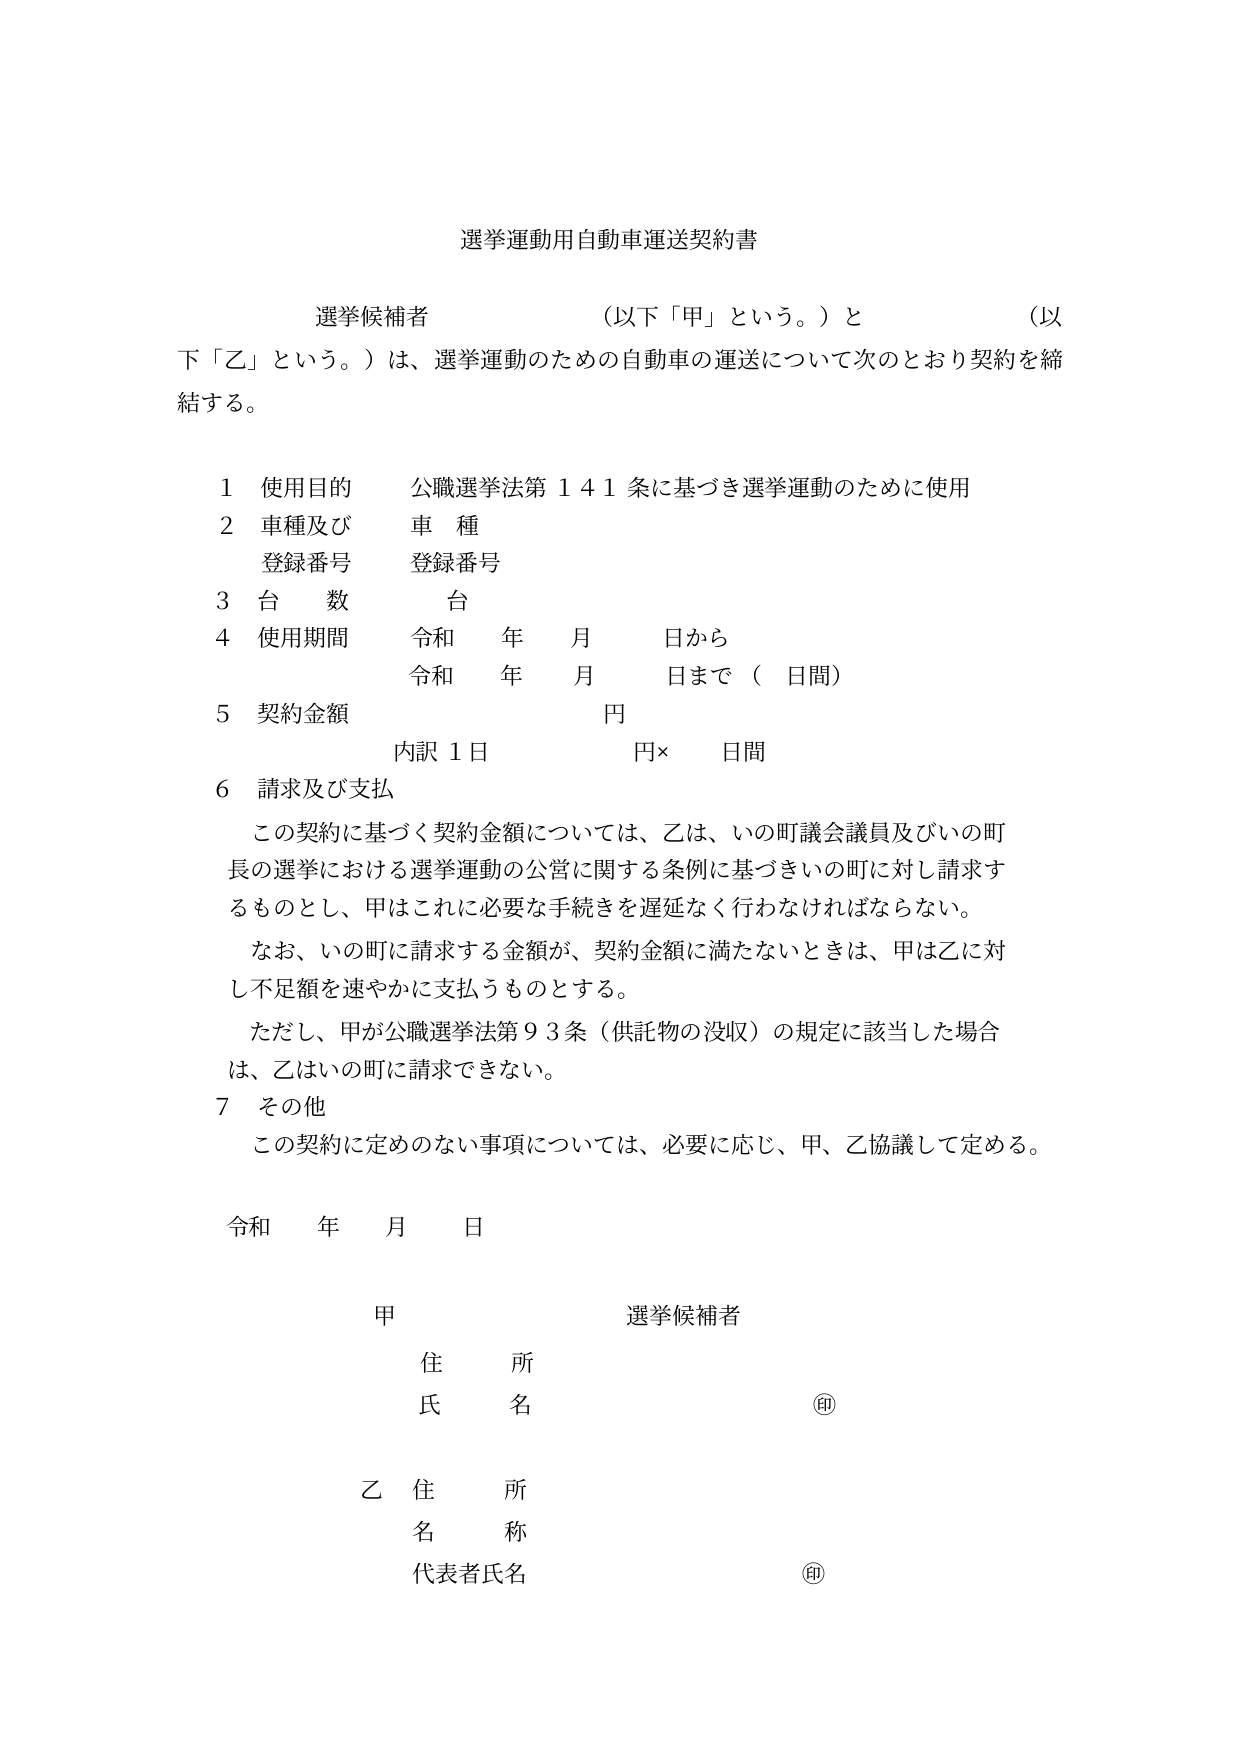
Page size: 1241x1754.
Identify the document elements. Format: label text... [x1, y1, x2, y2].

text １ 使用目的 公職選挙法第 １４１ 条に基づき選挙運動のために使用 [215, 468, 1063, 506]
text この契約に定めのない事項については、必要に応じ、甲、乙協議して定める。 [227, 1125, 1063, 1162]
text なお、いの町に請求する金額が、契約金額に満たないときは、甲は乙に対し不足額を速やかに支払うものとする。 [227, 931, 1008, 1006]
text この契約に基づく契約金額については、乙は、いの町議会議員及びいの町長の選挙における選挙運動の公営に関する条例に基づきいの町に対し請求するものとし、甲はこれに必要な手続きを遅延なく行わなければならない。 [227, 813, 1008, 925]
text ４ 使用期間 令和 年 月 日から [177, 618, 1063, 656]
text 令和 年 月 日 [226, 1206, 1063, 1244]
text ３ 台 数 台 [177, 581, 1063, 618]
text 甲 選挙候補者 [374, 1296, 1063, 1334]
text 令和 年 月 日まで （ 日間） [215, 656, 1063, 694]
text 住 所 [202, 1342, 1063, 1380]
text 代表者氏名 ㊞ [177, 1554, 1063, 1592]
text ５ 契約金額 円 [177, 694, 732, 732]
text ただし、甲が公職選挙法第９３条（供託物の没収）の規定に該当した場合は、乙はいの町に請求できない。 [227, 1012, 1001, 1087]
text 氏 名 ㊞ [177, 1385, 1063, 1422]
text 名 称 [177, 1512, 1063, 1549]
text ６ 請求及び支払 [177, 769, 1063, 807]
text ７ その他 [177, 1087, 1063, 1125]
text 内訳 １日 円× 日間 [177, 732, 1063, 769]
text 選挙候補者 （以下「甲」という。）と （以下「乙」という。）は、選挙運動のための自動車の運送について次のとおり契約を締結する。 [177, 296, 1063, 420]
text 登録番号 登録番号 [249, 543, 1063, 581]
text 乙 住 所 [177, 1469, 1063, 1507]
text ２ 車種及び 車 種 [215, 506, 1063, 543]
text 選挙運動用自動車運送契約書 [184, 220, 1034, 258]
